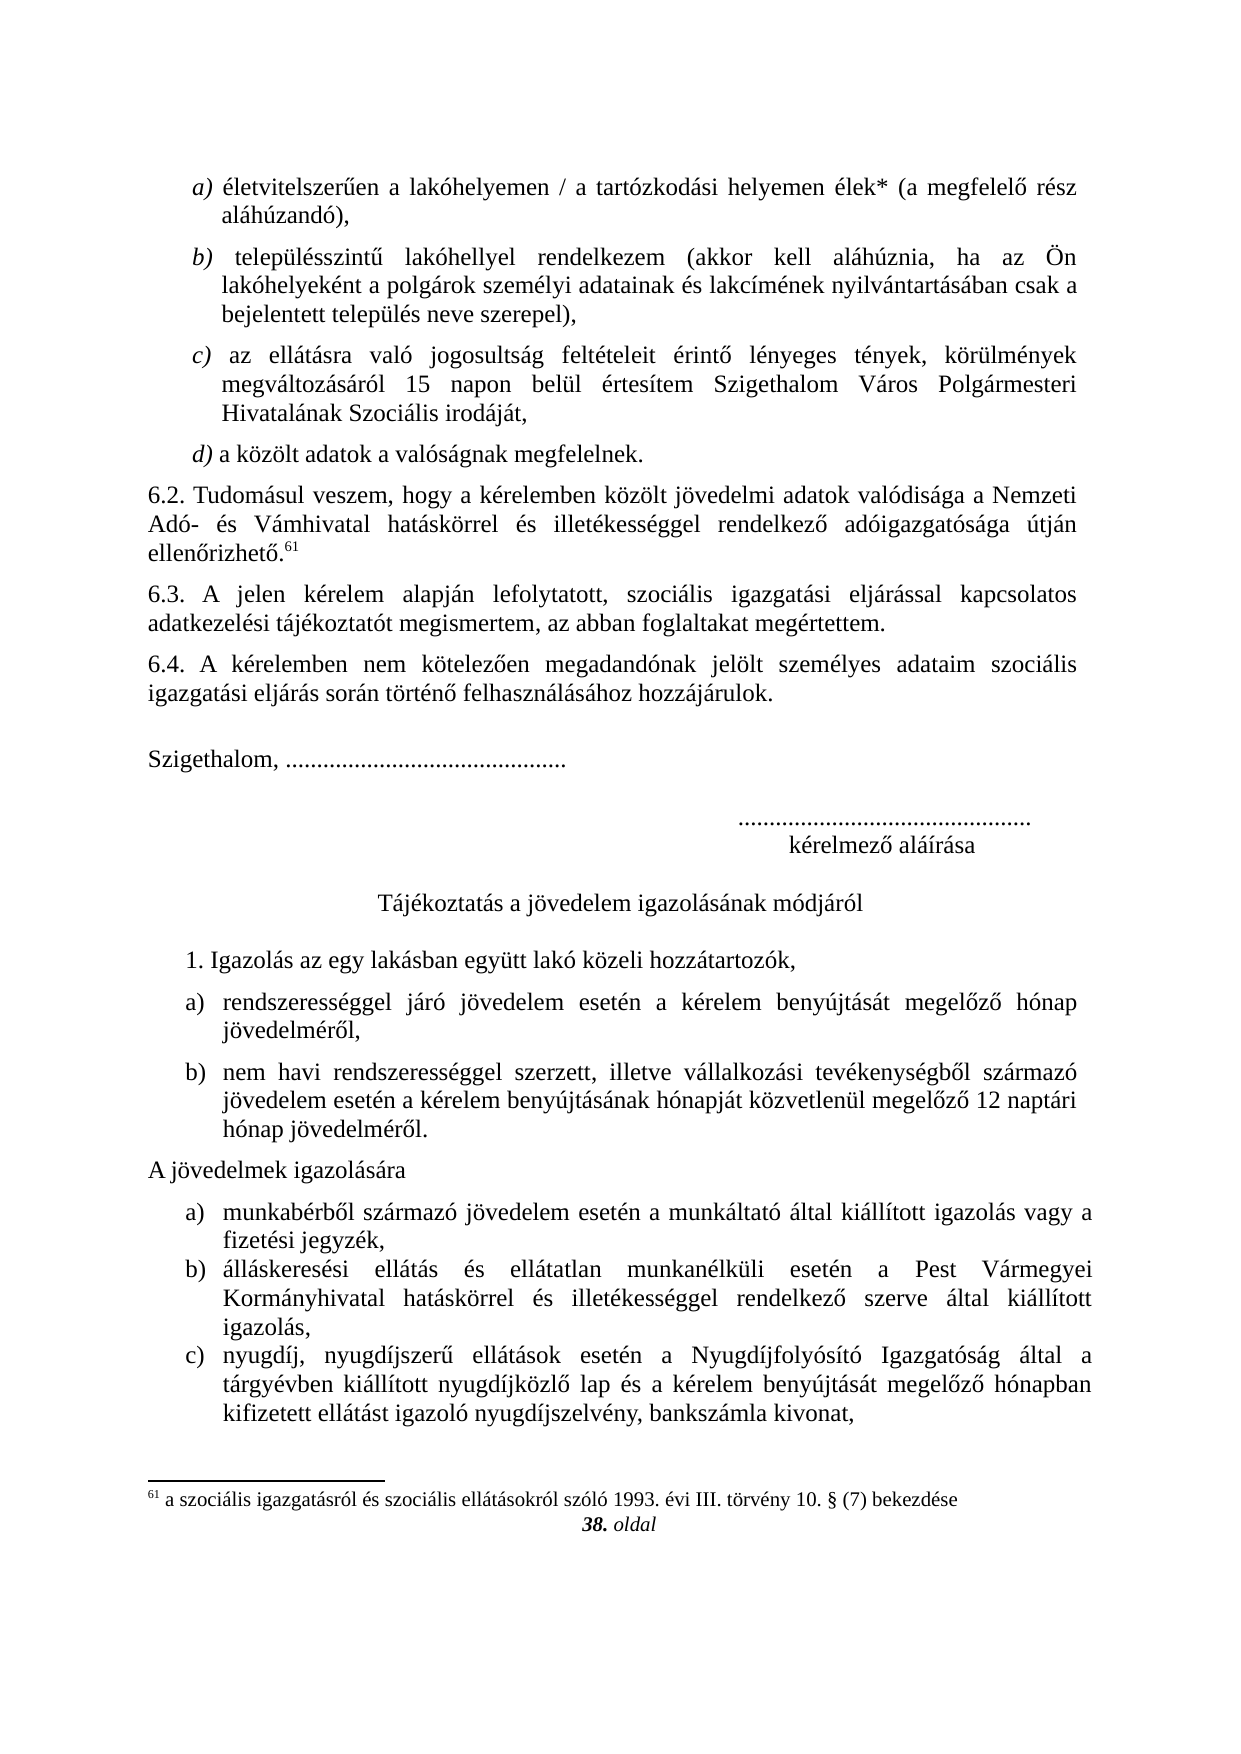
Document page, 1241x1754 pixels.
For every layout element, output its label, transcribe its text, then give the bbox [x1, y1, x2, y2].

text a) életvitelszerűen a lakóhelyemen / a tartózkodási helyemen élek* (a megfelelő rész aláhúzandó), [192, 172, 1078, 229]
list álláskeresési ellátás és ellátatlan munkanélküli esetén a Pest Vármegyei Kormányhivatal hatáskörrel és illetékességgel rendelkező szerve által kiállított igazolás, [185, 1254, 1093, 1340]
text 6.4. A kérelemben nem kötelezően megadandónak jelölt személyes adataim szociális igazgatási eljárás során történő felhasználásához hozzájárulok. [148, 649, 1078, 707]
text d) a közölt adatok a valóságnak megfelelnek. [192, 439, 1078, 468]
text c) az ellátásra való jogosultság feltételeit érintő lényeges tények, körülmények megváltozásáról 15 napon belül értesítem Szigethalom Város Polgármesteri Hivatalának Szociális irodáját, [192, 340, 1078, 427]
text ............................................... [148, 802, 1052, 830]
text 6.2. Tudomásul veszem, hogy a kérelemben közölt jövedelmi adatok valódisága a Nemzeti Adó- és Vámhivatal hatáskörrel és illetékességgel rendelkező adóigazgatósága útján ellenőrizhető. [148, 480, 1078, 567]
text b) településszintű lakóhellyel rendelkezem (akkor kell aláhúznia, ha az Ön lakóhelyeként a polgárok személyi adatainak és lakcímének nyilvántartásában csak a bejelentett település neve szerepel), [192, 242, 1078, 328]
list rendszerességgel járó jövedelem esetén a kérelem benyújtását megelőző hónap jövedelméről, [185, 987, 1078, 1044]
list Igazolás az egy lakásban együtt lakó közeli hozzátartozók, [148, 945, 1078, 974]
text kérelmező aláírása [738, 830, 1052, 859]
list nem havi rendszerességgel szerzett, illetve vállalkozási tevékenységből származó jövedelem esetén a kérelem benyújtásának hónapját közvetlenül megelőző 12 naptári hónap jövedelméről. [185, 1057, 1078, 1143]
text Tájékoztatás a jövedelem igazolásának módjáról [148, 888, 1093, 917]
text Szigethalom, ............................................. [148, 744, 1052, 773]
list nyugdíj, nyugdíjszerű ellátások esetén a Nyugdíjfolyósító Igazgatóság által a tárgyévben kiállított nyugdíjközlő lap és a kérelem benyújtását megelőző hónapban kifizetett ellátást igazoló nyugdíjszelvény, bankszámla kivonat, [185, 1340, 1093, 1427]
text 6.3. A jelen kérelem alapján lefolytatott, szociális igazgatási eljárással kapcsolatos adatkezelési tájékoztatót megismertem, az abban foglaltakat megértettem. [148, 579, 1078, 637]
list munkabérből származó jövedelem esetén a munkáltató által kiállított igazolás vagy a fizetési jegyzék, [185, 1197, 1093, 1254]
text A jövedelmek igazolására [148, 1155, 1078, 1184]
